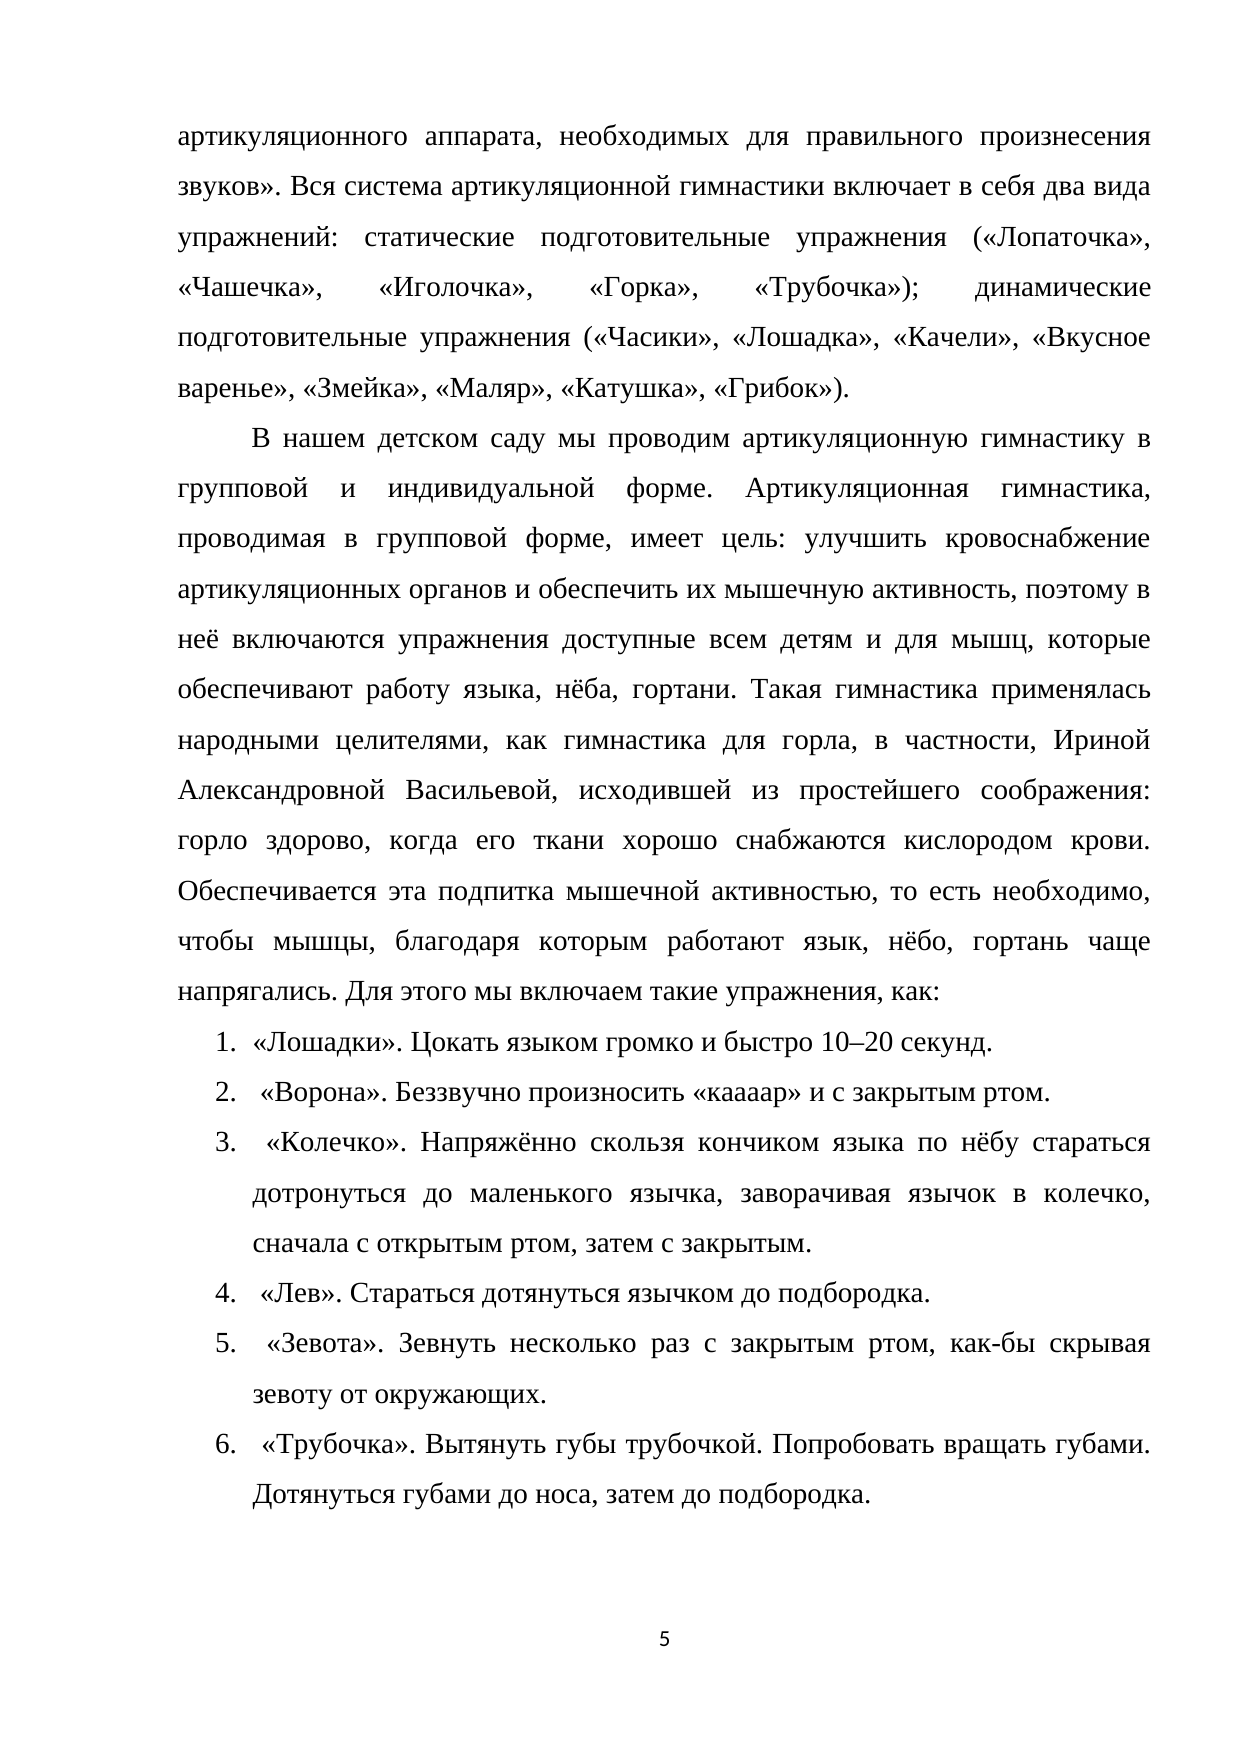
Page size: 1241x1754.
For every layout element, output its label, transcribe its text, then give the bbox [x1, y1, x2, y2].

list «Зевота». Зевнуть несколько раз с закрытым ртом, как-бы скрывая зевоту от окружающих. [215, 1326, 1152, 1409]
list «Лошадки». Цокать языком громко и быстро 10–20 секунд. [215, 1024, 1152, 1057]
list «Лев». Стараться дотянуться язычком до подбородка. [215, 1275, 1152, 1309]
list «Колечко». Напряжённо скользя кончиком языка по нёбу стараться дотронуться до маленького язычка, заворачивая язычок в колечко, сначала с открытым ртом, затем с закрытым. [215, 1124, 1152, 1258]
list «Ворона». Беззвучно произносить «каааар» и с закрытым ртом. [215, 1074, 1152, 1108]
list «Трубочка». Вытянуть губы трубочкой. Попробовать вращать губами. Дотянуться губами до носа, затем до подбородка. [215, 1426, 1152, 1510]
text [177, 118, 1152, 403]
text В нашем детском саду мы проводим артикуляционную гимнастику в групповой и индивидуальной форме. Артикуляционная гимнастика, проводимая в групповой форме, имеет цель: улучшить кровоснабжение артикуляционных органов и обеспечить их мышечную активность, поэтому в неё включаются упражнения доступные всем детям и для мышц, которые обеспечивают работу языка, нёба, гортани. Такая гимнастика применялась народными целителями, как гимнастика для горла, в частности, Ириной Александровной Васильевой, исходившей из простейшего соображения: горло здорово, когда его ткани хорошо снабжаются кислородом крови. Обеспечивается эта подпитка мышечной активностью, то есть необходимо, чтобы мышцы, благодаря которым работают язык, нёбо, гортань чаще напрягались. Для этого мы включаем такие упражнения, как: [177, 420, 1152, 1007]
